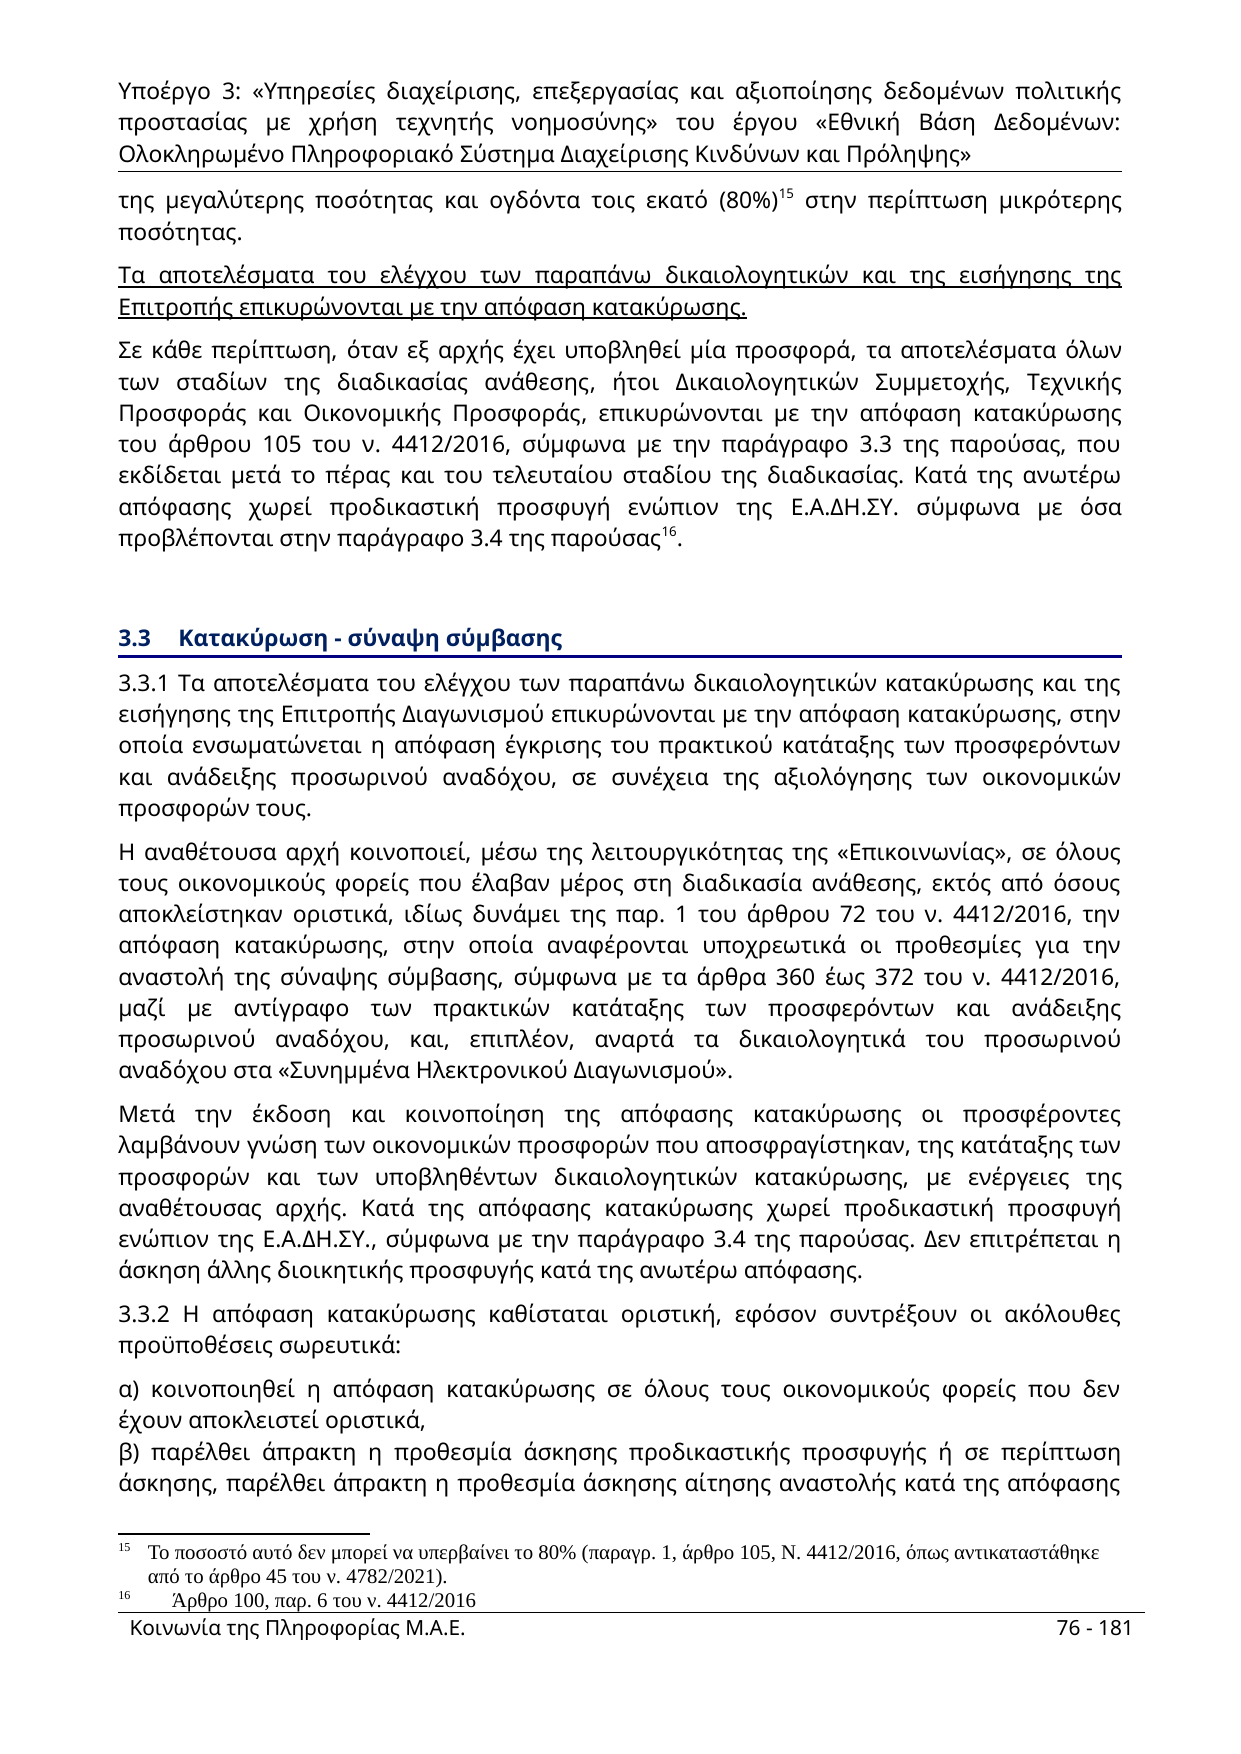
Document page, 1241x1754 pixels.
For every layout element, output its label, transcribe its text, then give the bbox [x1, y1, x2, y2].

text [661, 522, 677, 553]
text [118, 184, 1122, 247]
text α) κοινοποιηθεί η απόφαση κατακύρωσης σε όλους τους οικονομικούς φορείς που δεν έχουν αποκλειστεί οριστικά, [118, 1373, 1122, 1435]
subtitle Κατακύρωση - σύναψη σύμβασης [118, 622, 1122, 655]
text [118, 1435, 1122, 1498]
text Τα αποτελέσματα του ελέγχου των παραπάνω δικαιολογητικών και της εισήγησης της Επιτροπής επικυρώνονται με την απόφαση κατακύρωσης. [118, 259, 1122, 286]
text Η αναθέτουσα αρχή κοινοποιεί, μέσω της λειτουργικότητας της «Επικοινωνίας», σε όλους τους οικονομικούς φορείς που έλαβαν μέρος στη διαδικασία ανάθεσης, εκτός από όσους αποκλείστηκαν οριστικά, ιδίως δυνάμει της παρ. 1 του άρθρου 72 του ν. 4412/2016, την απόφαση κατακύρωσης, στην οποία αναφέρονται υποχρεωτικά οι προθεσμίες για την αναστολή της σύναψης σύμβασης, σύμφωνα με τα άρθρα 360 έως 372 του ν. 4412/2016, μαζί με αντίγραφο των πρακτικών κατάταξης των προσφερόντων και ανάδειξης προσωρινού αναδόχου, και, επιπλέον, αναρτά τα δικαιολογητικά του προσωρινού αναδόχου στα «Συνημμένα Ηλεκτρονικού Διαγωνισμού». [118, 835, 1122, 1085]
text 3.3.2 Η απόφαση κατακύρωσης καθίσταται οριστική, εφόσον συντρέξουν οι ακόλουθες προϋποθέσεις σωρευτικά: [118, 1298, 1122, 1360]
text Τα αποτελέσματα του ελέγχου των παραπάνω δικαιολογητικών και της εισήγησης της Επιτροπής επικυρώνονται με την απόφαση κατακύρωσης. [118, 288, 1122, 322]
text 3.3.1 Τα αποτελέσματα του ελέγχου των παραπάνω δικαιολογητικών κατακύρωσης και της εισήγησης της Επιτροπής Διαγωνισμού επικυρώνονται με την απόφαση κατακύρωσης, στην οποία ενσωματώνεται η απόφαση έγκρισης του πρακτικού κατάταξης των προσφερόντων και ανάδειξης προσωρινού αναδόχου, σε συνέχεια της αξιολόγησης των οικονομικών προσφορών τους. [118, 667, 1122, 823]
text Μετά την έκδοση και κοινοποίηση της απόφασης κατακύρωσης οι προσφέροντες λαμβάνουν γνώση των οικονομικών προσφορών που αποσφραγίστηκαν, της κατάταξης των προσφορών και των υποβληθέντων δικαιολογητικών κατακύρωσης, με ενέργειες της αναθέτουσας αρχής. Κατά της απόφασης κατακύρωσης χωρεί προδικαστική προσφυγή ενώπιον της Ε.Α.ΔΗ.ΣΥ., σύμφωνα με την παράγραφο 3.4 της παρούσας. Δεν επιτρέπεται η άσκηση άλλης διοικητικής προσφυγής κατά της ανωτέρω απόφασης. [118, 1098, 1122, 1285]
